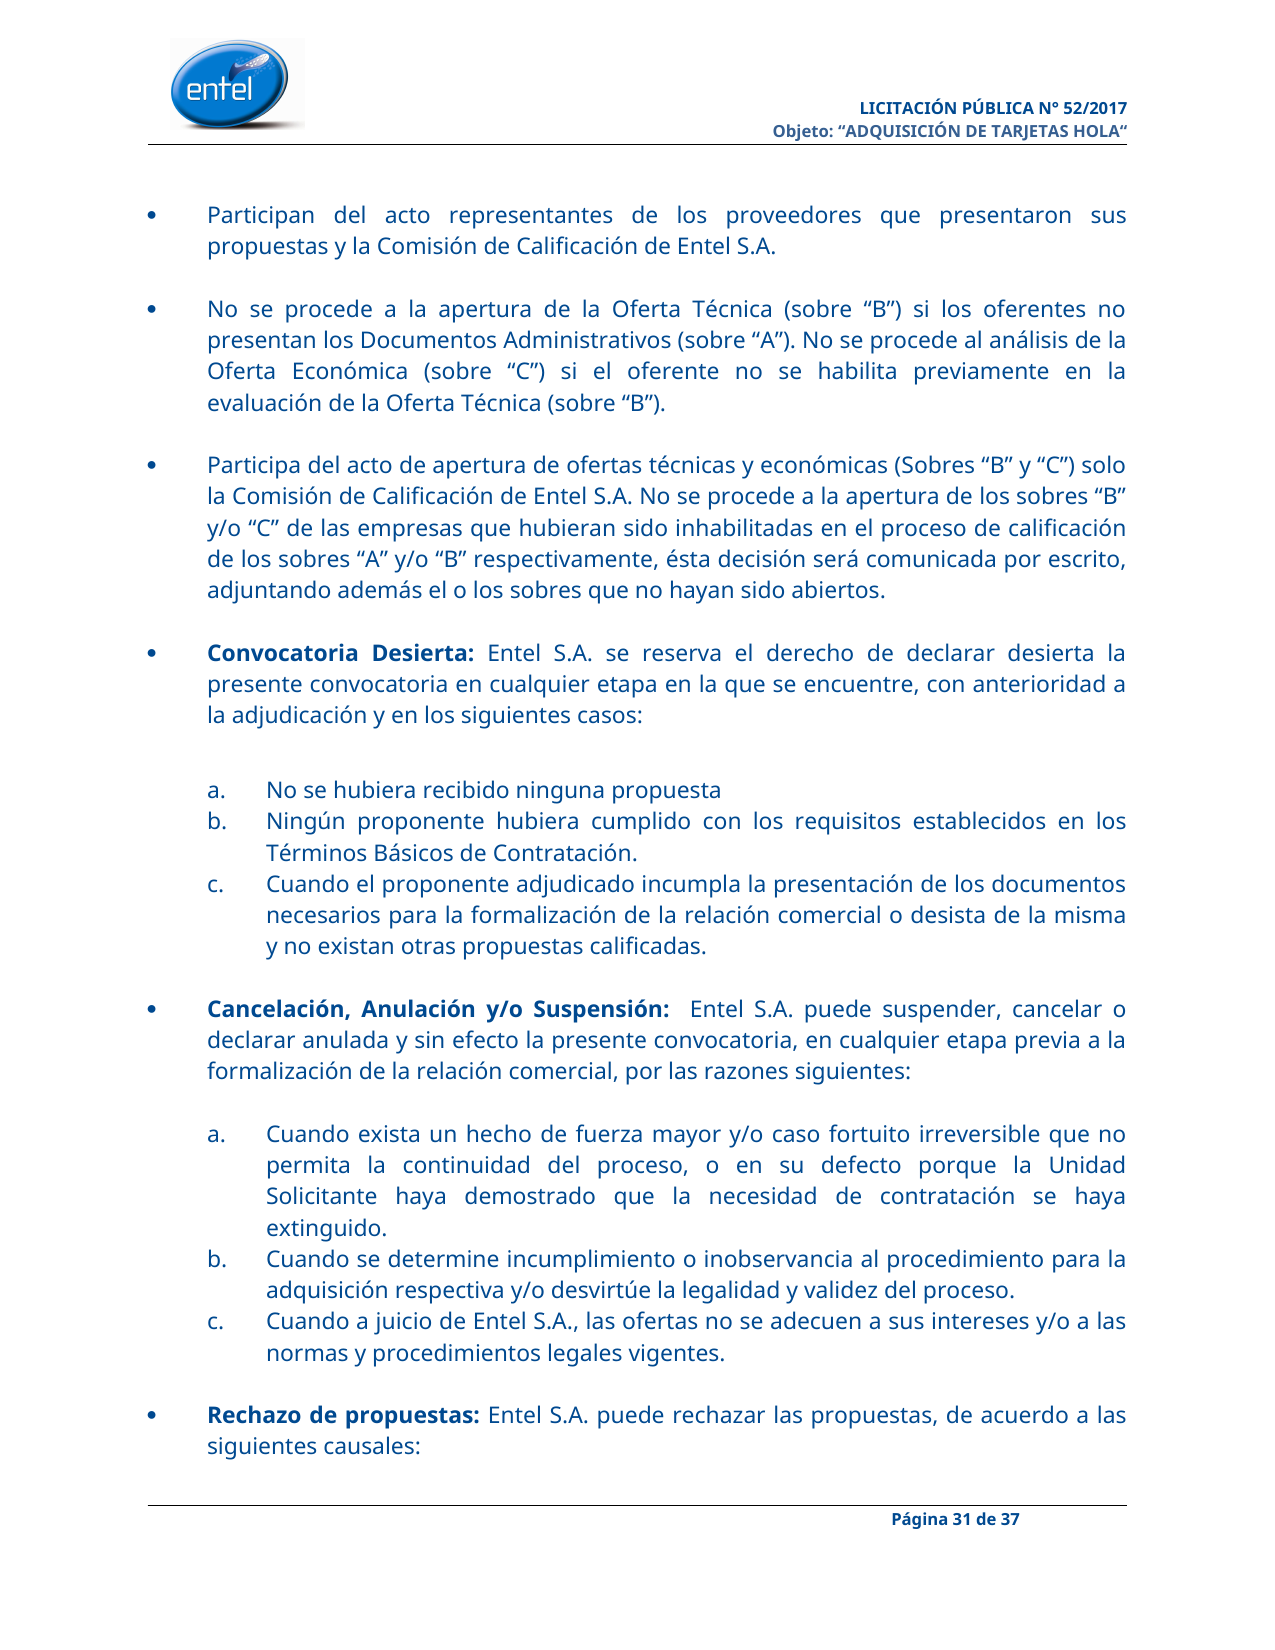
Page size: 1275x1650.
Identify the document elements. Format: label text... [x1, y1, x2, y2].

list No se hubiera recibido ninguna propuesta [207, 774, 1127, 805]
picture [170, 38, 305, 130]
list Cuando el proponente adjudicado incumpla la presentación de los documentos necesarios para la formalización de la relación comercial o desista de la misma y no existan otras propuestas calificadas. [207, 868, 1127, 962]
list No se procede a la apertura de la Oferta Técnica (sobre “B”) si los oferentes no presentan los Documentos Administrativos (sobre “A”). No se procede al análisis de la Oferta Económica (sobre “C”) si el oferente no se habilita previamente en la evaluación de la Oferta Técnica (sobre “B”). [148, 293, 1127, 418]
list Participa del acto de apertura de ofertas técnicas y económicas (Sobres “B” y “C”) solo la Comisión de Calificación de Entel S.A. No se procede a la apertura de los sobres “B” y/o “C” de las empresas que hubieran sido inhabilitadas en el proceso de calificación de los sobres “A” y/o “B” respectivamente, ésta decisión será comunicada por escrito, adjuntando además el o los sobres que no hayan sido abiertos. [148, 449, 1127, 605]
list Cuando exista un hecho de fuerza mayor y/o caso fortuito irreversible que no permita la continuidad del proceso, o en su defecto porque la Unidad Solicitante haya demostrado que la necesidad de contratación se haya extinguido. [207, 1118, 1127, 1243]
list Rechazo de propuestas: Entel S.A. puede rechazar las propuestas, de acuerdo a las siguientes causales: [148, 1399, 1127, 1462]
list Cuando se determine incumplimiento o inobservancia al procedimiento para la adquisición respectiva y/o desvirtúe la legalidad y validez del proceso. [207, 1243, 1127, 1305]
list Participan del acto representantes de los proveedores que presentaron sus propuestas y la Comisión de Calificación de Entel S.A. [148, 199, 1127, 262]
list Convocatoria Desierta: Entel S.A. se reserva el derecho de declarar desierta la presente convocatoria en cualquier etapa en la que se encuentre, con anterioridad a la adjudicación y en los siguientes casos: [148, 637, 1127, 730]
list Cuando a juicio de Entel S.A., las ofertas no se adecuen a sus intereses y/o a las normas y procedimientos legales vigentes. [207, 1305, 1127, 1368]
list Cancelación, Anulación y/o Suspensión: Entel S.A. puede suspender, cancelar o declarar anulada y sin efecto la presente convocatoria, en cualquier etapa previa a la formalización de la relación comercial, por las razones siguientes: [148, 993, 1127, 1087]
list Ningún proponente hubiera cumplido con los requisitos establecidos en los Términos Básicos de Contratación. [207, 805, 1127, 868]
